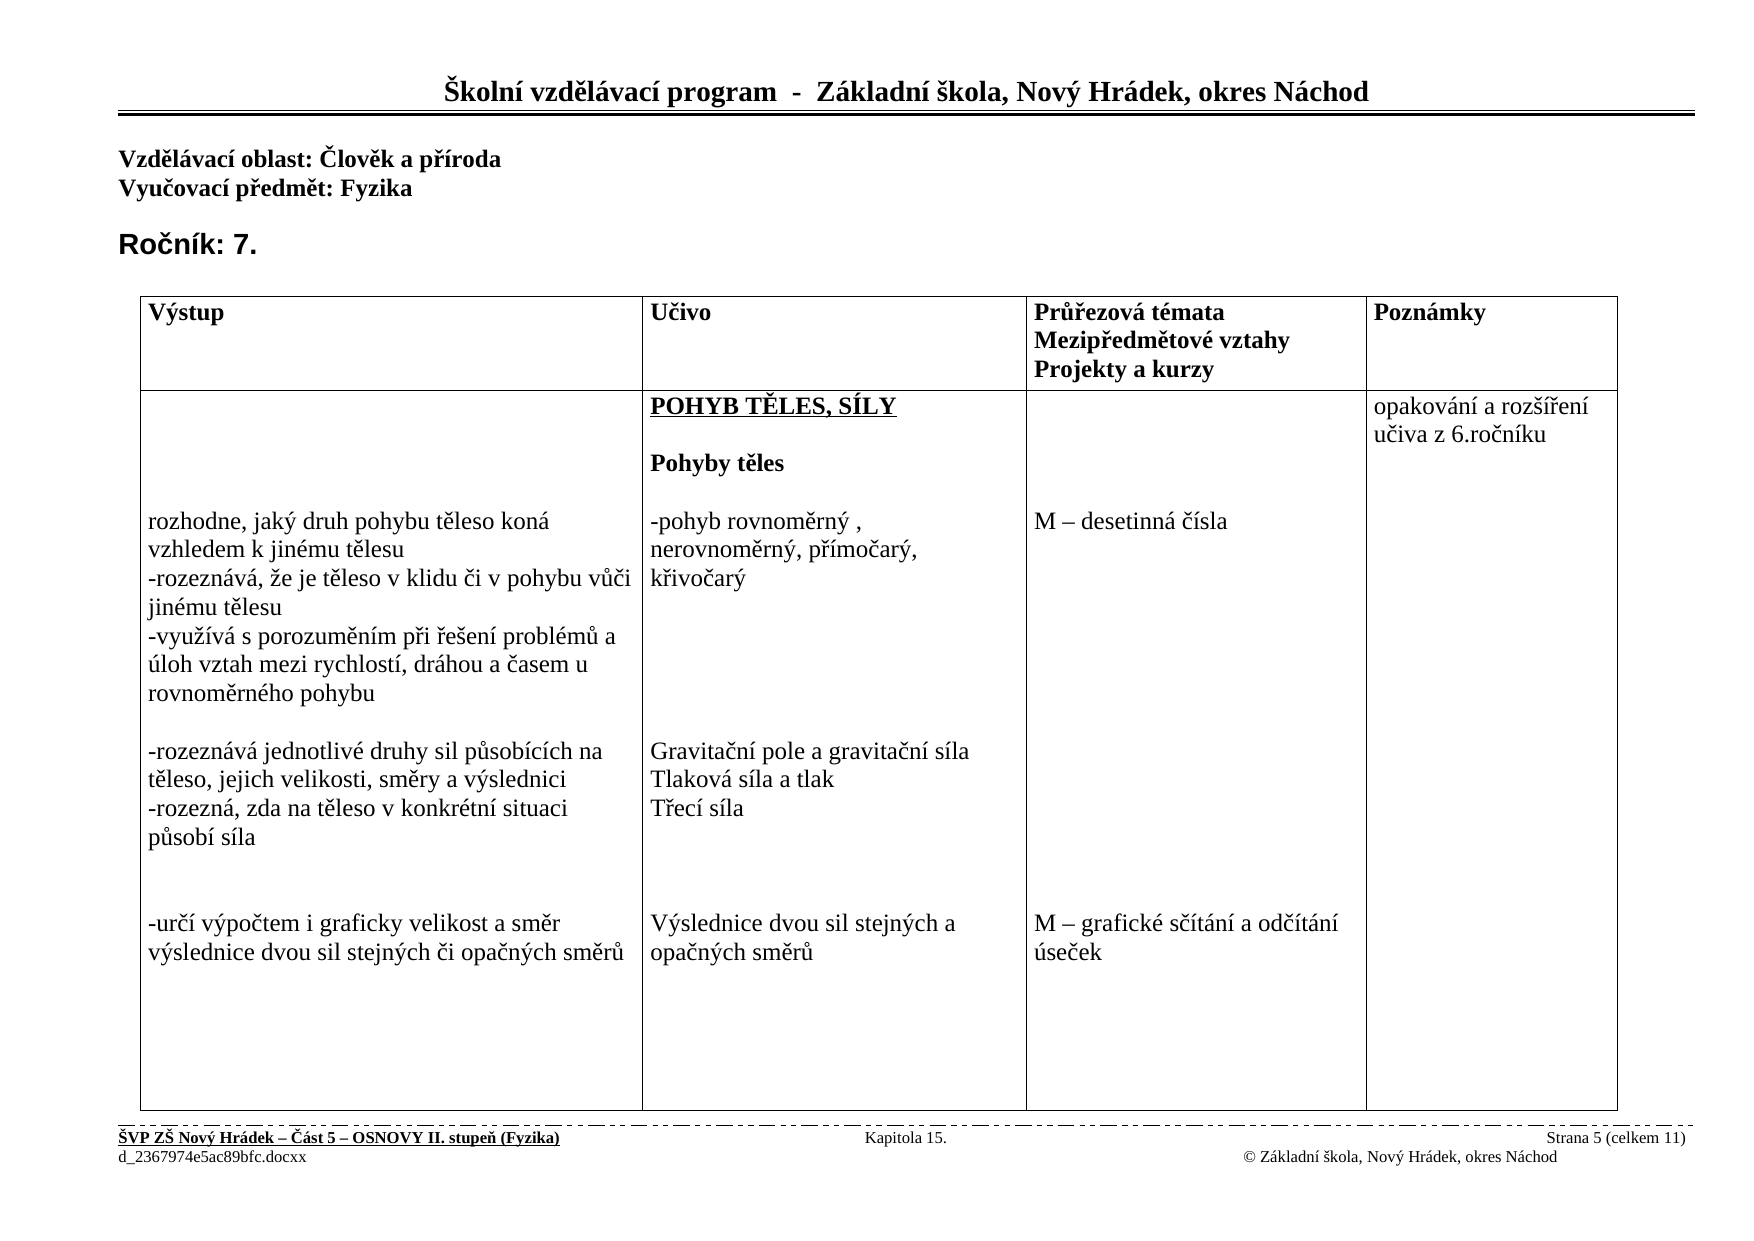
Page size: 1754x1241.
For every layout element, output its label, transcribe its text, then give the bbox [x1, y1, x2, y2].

table_header Výstup [141, 297, 642, 390]
subtitle Vyučovací předmět: Fyzika [118, 173, 1695, 202]
subtitle Ročník: 7. [118, 227, 1695, 261]
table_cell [141, 391, 642, 1109]
table_header Průřezová témata Mezipředmětové vztahy Projekty a kurzy [1027, 297, 1366, 390]
table_cell opakování a rozšíření učiva z 6.ročníku [1367, 391, 1617, 1109]
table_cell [643, 391, 1026, 1109]
subtitle Vzdělávací oblast: Člověk a příroda [118, 144, 1695, 173]
table_header Učivo [643, 297, 1026, 390]
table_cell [1027, 391, 1366, 1109]
table_header Poznámky [1367, 297, 1617, 390]
